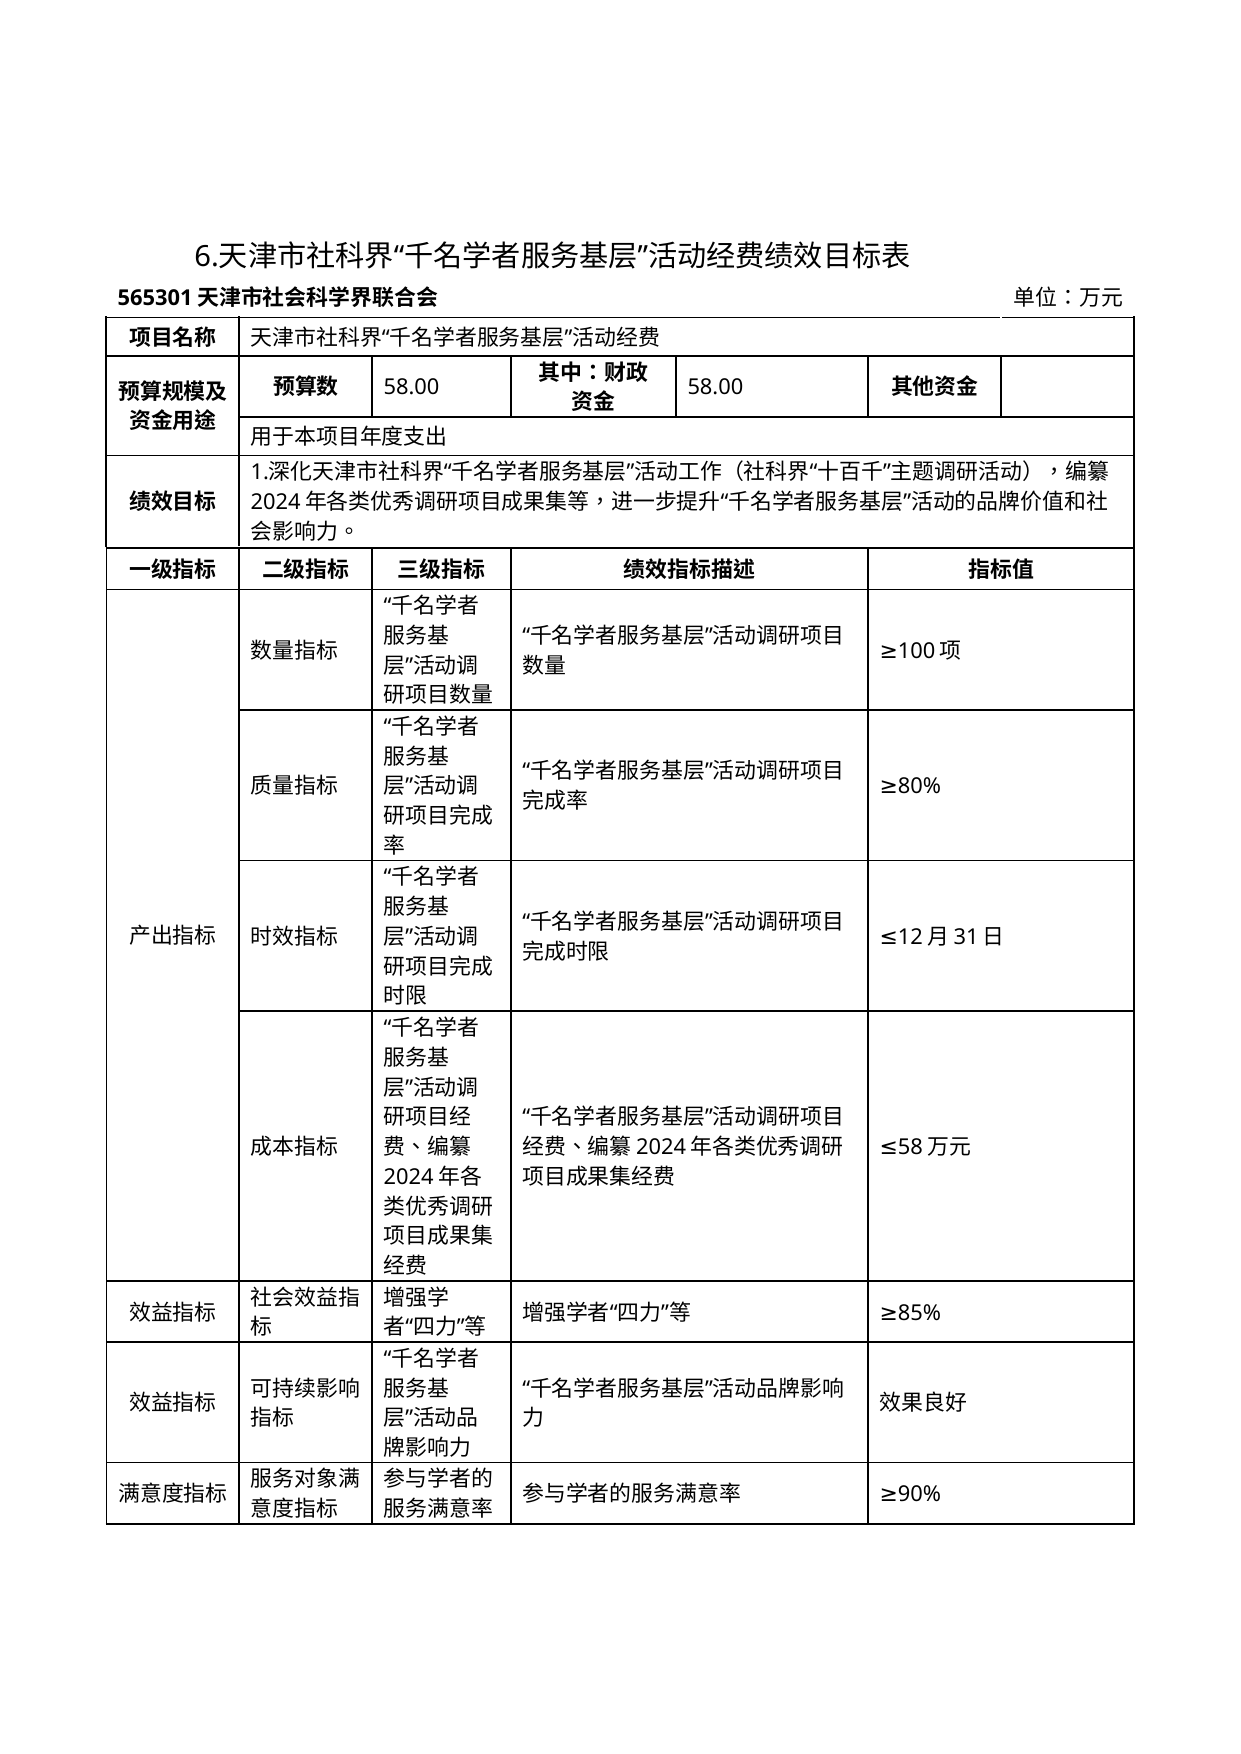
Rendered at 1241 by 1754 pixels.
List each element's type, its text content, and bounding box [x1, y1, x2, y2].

table_header 二级指标 [240, 549, 371, 588]
table_cell 其中：财政 资金 [512, 357, 675, 416]
table_cell “千名学者服务基层”活动调研项目完成时限 [373, 861, 510, 1010]
table_cell “千名学者服务基层”活动品牌影响力 [512, 1343, 867, 1462]
table_cell 参与学者的服务满意率 [373, 1463, 510, 1523]
text 6.天津市社科界“千名学者服务基层”活动经费绩效目标表 [136, 235, 1104, 275]
table_cell “千名学者服务基层”活动调研项目完成率 [512, 711, 867, 860]
table_cell 产出指标 [107, 590, 238, 1280]
table_header 三级指标 [373, 549, 510, 588]
table_cell 58.00 [677, 357, 867, 416]
table_cell ≥85% [869, 1282, 1133, 1341]
table_cell 项目名称 [107, 318, 238, 355]
table_cell 参与学者的服务满意率 [512, 1463, 867, 1523]
table_cell “千名学者服务基层”活动调研项目经费、编纂2024年各类优秀调研项目成果集经费 [373, 1012, 510, 1280]
table_cell 质量指标 [240, 711, 371, 860]
table_cell 满意度指标 [107, 1463, 238, 1523]
table_cell 效益指标 [107, 1282, 238, 1341]
table_cell 效果良好 [869, 1343, 1133, 1462]
table_cell 可持续影响指标 [240, 1343, 371, 1462]
table_cell “千名学者服务基层”活动调研项目数量 [512, 590, 867, 709]
table_cell 服务对象满意度指标 [240, 1463, 371, 1523]
table_header 565301天津市社会科学界联合会 [107, 277, 1000, 316]
table_cell 预算规模及资金用途 [107, 357, 238, 454]
table_cell 效益指标 [107, 1343, 238, 1462]
table_cell “千名学者服务基层”活动调研项目完成时限 [512, 861, 867, 1010]
table_cell 58.00 [373, 357, 510, 416]
table_cell ≥90% [869, 1463, 1133, 1523]
table_cell 用于本项目年度支出 [240, 418, 1133, 454]
table_cell “千名学者服务基层”活动调研项目经费、编纂2024年各类优秀调研项目成果集经费 [512, 1012, 867, 1280]
table_cell 数量指标 [240, 590, 371, 709]
table_cell ≥100项 [869, 590, 1133, 709]
table_header 指标值 [869, 549, 1133, 588]
table_cell 增强学者“四力”等 [512, 1282, 867, 1341]
table_cell 其他资金 [869, 357, 1000, 416]
table_cell ≤58万元 [869, 1012, 1133, 1280]
table_cell 天津市社科界“千名学者服务基层”活动经费 [240, 318, 1133, 355]
table_cell 成本指标 [240, 1012, 371, 1280]
table_cell ≥80% [869, 711, 1133, 860]
table_cell 1.深化天津市社科界“千名学者服务基层”活动工作（社科界“十百千”主题调研活动），编纂2024年各类优秀调研项目成果集等，进一步提升“千名学者服务基层”活动的品牌价值和社会影响力。 [240, 456, 1133, 545]
table_cell 时效指标 [240, 861, 371, 1010]
table_cell 预算数 [240, 357, 371, 416]
table_cell 社会效益指标 [240, 1282, 371, 1341]
table_header 一级指标 [107, 549, 238, 588]
table_header 单位：万元 [1002, 277, 1133, 316]
table_cell 绩效目标 [107, 456, 238, 545]
table_cell [1002, 357, 1133, 416]
table_cell “千名学者服务基层”活动品牌影响力 [373, 1343, 510, 1462]
table_header 绩效指标描述 [512, 549, 867, 588]
table_cell “千名学者服务基层”活动调研项目完成率 [373, 711, 510, 860]
table_cell 增强学者“四力”等 [373, 1282, 510, 1341]
table_cell “千名学者服务基层”活动调研项目数量 [373, 590, 510, 709]
table_cell ≤12月31日 [869, 861, 1133, 1010]
